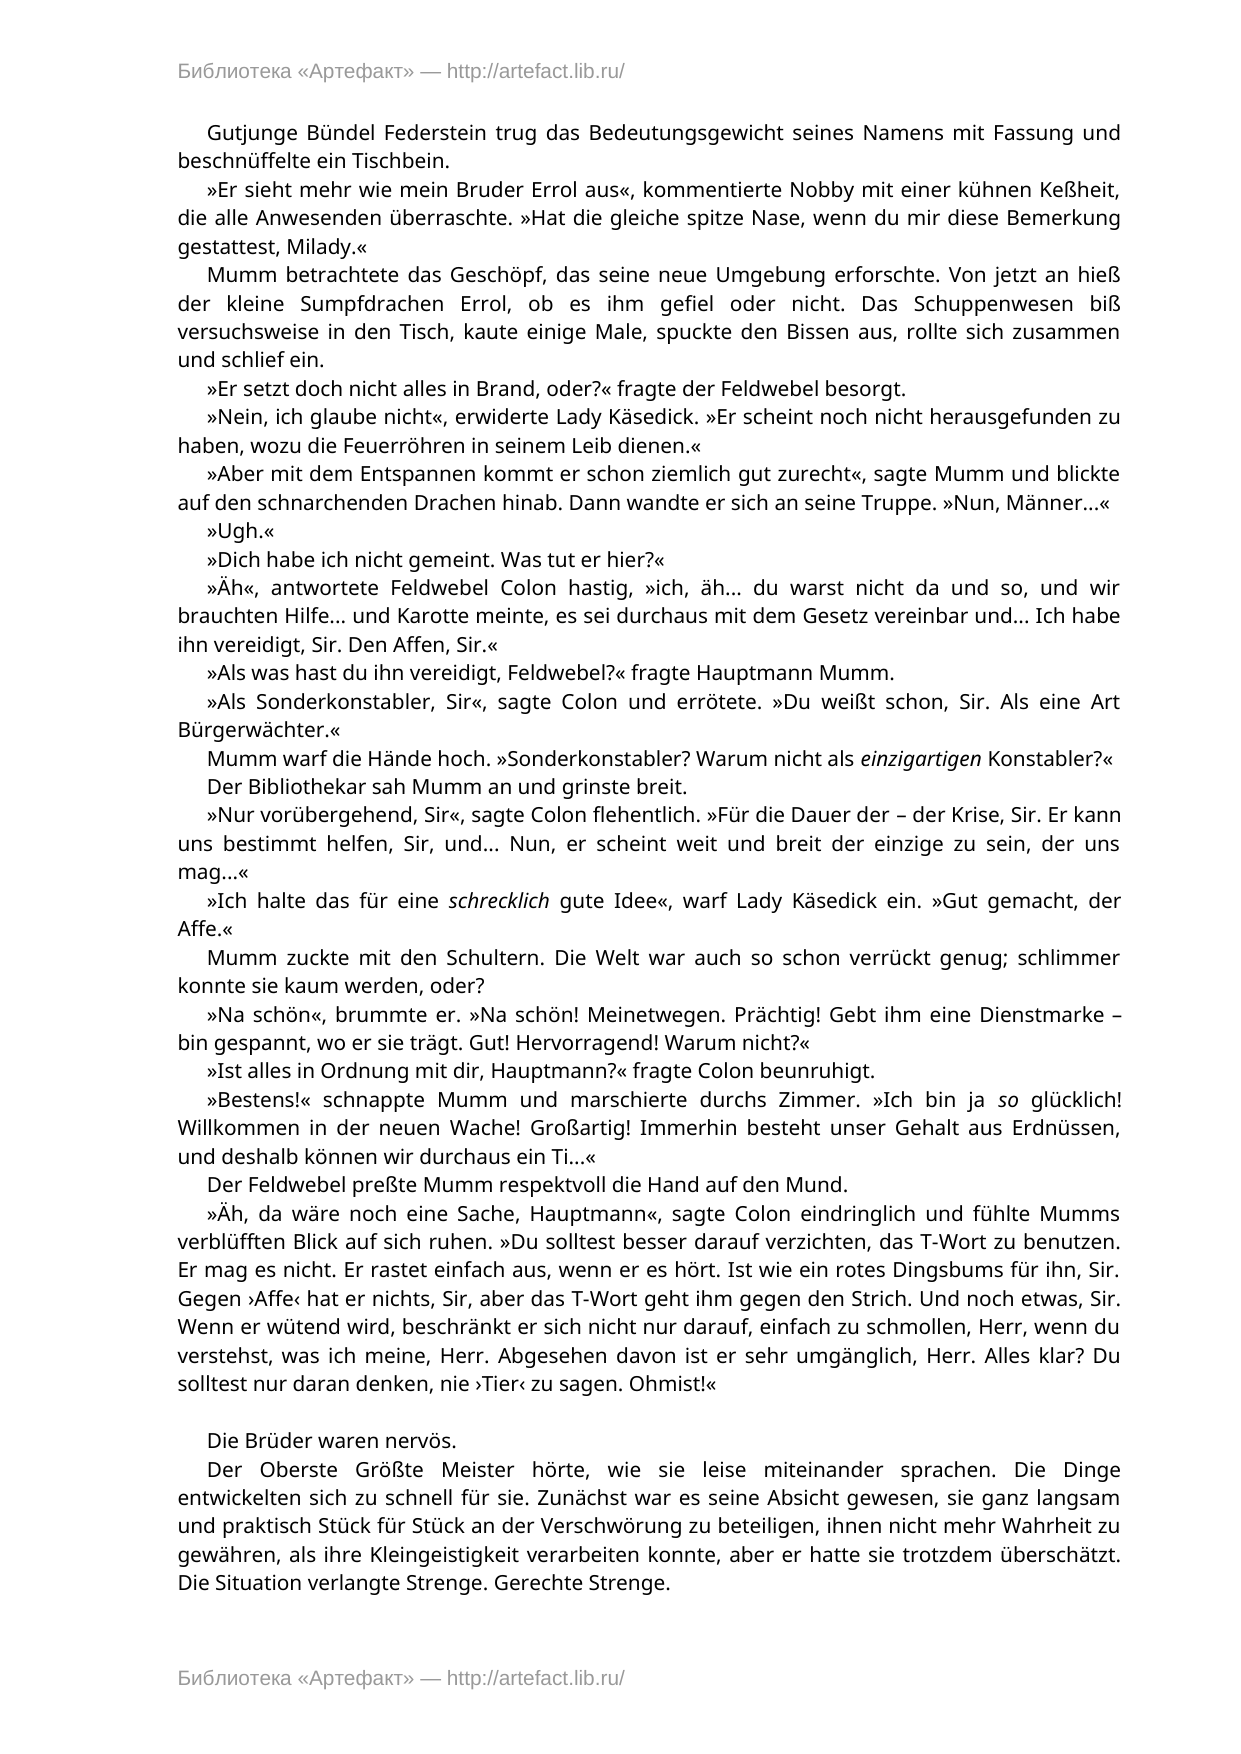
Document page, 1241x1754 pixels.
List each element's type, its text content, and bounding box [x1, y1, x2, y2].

text Der Oberste Größte Meister hörte, wie sie leise miteinander sprachen. Die Dinge entwickelten sich zu schnell für sie. Zunächst war es seine Absicht gewesen, sie ganz langsam und praktisch Stück für Stück an der Verschwörung zu beteiligen, ihnen nicht mehr Wahrheit zu gewähren, als ihre Kleingeistigkeit verarbeiten konnte, aber er hatte sie trotzdem überschätzt. Die Situation verlangte Strenge. Gerechte Strenge. [177, 1455, 1122, 1597]
text Mumm betrachtete das Geschöpf, das seine neue Umgebung erforschte. Von jetzt an hieß der kleine Sumpfdrachen Errol, ob es ihm gefiel oder nicht. Das Schuppenwesen biß versuchsweise in den Tisch, kaute einige Male, spuckte den Bissen aus, rollte sich zusammen und schlief ein. [177, 260, 1122, 374]
text »Er setzt doch nicht alles in Brand, oder?« fragte der Feldwebel besorgt. [177, 374, 1122, 402]
text Der Bibliothekar sah Mumm an und grinste breit. [177, 772, 1122, 801]
text Mumm warf die Hände hoch. »Sonderkonstabler? Warum nicht als einzigartigen Konstabler?« [177, 744, 1122, 772]
text Der Feldwebel preßte Mumm respektvoll die Hand auf den Mund. [177, 1170, 1122, 1199]
text »Als was hast du ihn vereidigt, Feldwebel?« fragte Hauptmann Mumm. [177, 658, 1122, 687]
text »Dich habe ich nicht gemeint. Was tut er hier?« [177, 545, 1122, 573]
text Gutjunge Bündel Federstein trug das Bedeutungsgewicht seines Namens mit Fassung und beschnüffelte ein Tischbein. [177, 118, 1122, 175]
text »Nein, ich glaube nicht«, erwiderte Lady Käsedick. »Er scheint noch nicht herausgefunden zu haben, wozu die Feuerröhren in seinem Leib dienen.« [177, 402, 1122, 459]
text »Äh, da wäre noch eine Sache, Hauptmann«, sagte Colon eindringlich und fühlte Mumms verblüfften Blick auf sich ruhen. »Du solltest besser darauf verzichten, das T-Wort zu benutzen. Er mag es nicht. Er rastet einfach aus, wenn er es hört. Ist wie ein rotes Dingsbums für ihn, Sir. Gegen ›Affe‹ hat er nichts, Sir, aber das T-Wort geht ihm gegen den Strich. Und noch etwas, Sir. Wenn er wütend wird, beschränkt er sich nicht nur darauf, einfach zu schmollen, Herr, wenn du verstehst, was ich meine, Herr. Abgesehen davon ist er sehr umgänglich, Herr. Alles klar? Du solltest nur daran denken, nie ›Tier‹ zu sagen. Ohmist!« [177, 1199, 1122, 1398]
text »Bestens!« schnappte Mumm und marschierte durchs Zimmer. »Ich bin ja so glücklich! Willkommen in der neuen Wache! Großartig! Immerhin besteht unser Gehalt aus Erdnüssen, und deshalb können wir durchaus ein Ti...« [177, 1085, 1122, 1170]
text »Ich halte das für eine schrecklich gute Idee«, warf Lady Käsedick ein. »Gut gemacht, der Affe.« [177, 886, 1122, 943]
text »Als Sonderkonstabler, Sir«, sagte Colon und errötete. »Du weißt schon, Sir. Als eine Art Bürgerwächter.« [177, 687, 1122, 744]
text »Er sieht mehr wie mein Bruder Errol aus«, kommentierte Nobby mit einer kühnen Keßheit, die alle Anwesenden überraschte. »Hat die gleiche spitze Nase, wenn du mir diese Bemerkung gestattest, Milady.« [177, 175, 1122, 260]
text »Äh«, antwortete Feldwebel Colon hastig, »ich, äh... du warst nicht da und so, und wir brauchten Hilfe... und Karotte meinte, es sei durchaus mit dem Gesetz vereinbar und... Ich habe ihn vereidigt, Sir. Den Affen, Sir.« [177, 573, 1122, 658]
text »Ist alles in Ordnung mit dir, Hauptmann?« fragte Colon beunruhigt. [177, 1057, 1122, 1085]
text »Ugh.« [177, 516, 1122, 545]
text »Aber mit dem Entspannen kommt er schon ziemlich gut zurecht«, sagte Mumm und blickte auf den schnarchenden Drachen hinab. Dann wandte er sich an seine Truppe. »Nun, Männer...« [177, 459, 1122, 516]
text »Na schön«, brummte er. »Na schön! Meinetwegen. Prächtig! Gebt ihm eine Dienstmarke – bin gespannt, wo er sie trägt. Gut! Hervorragend! Warum nicht?« [177, 1000, 1122, 1057]
text Mumm zuckte mit den Schultern. Die Welt war auch so schon verrückt genug; schlimmer konnte sie kaum werden, oder? [177, 943, 1122, 1000]
text »Nur vorübergehend, Sir«, sagte Colon flehentlich. »Für die Dauer der – der Krise, Sir. Er kann uns bestimmt helfen, Sir, und... Nun, er scheint weit und breit der einzige zu sein, der uns mag...« [177, 801, 1122, 886]
text Die Brüder waren nervös. [177, 1426, 1122, 1455]
